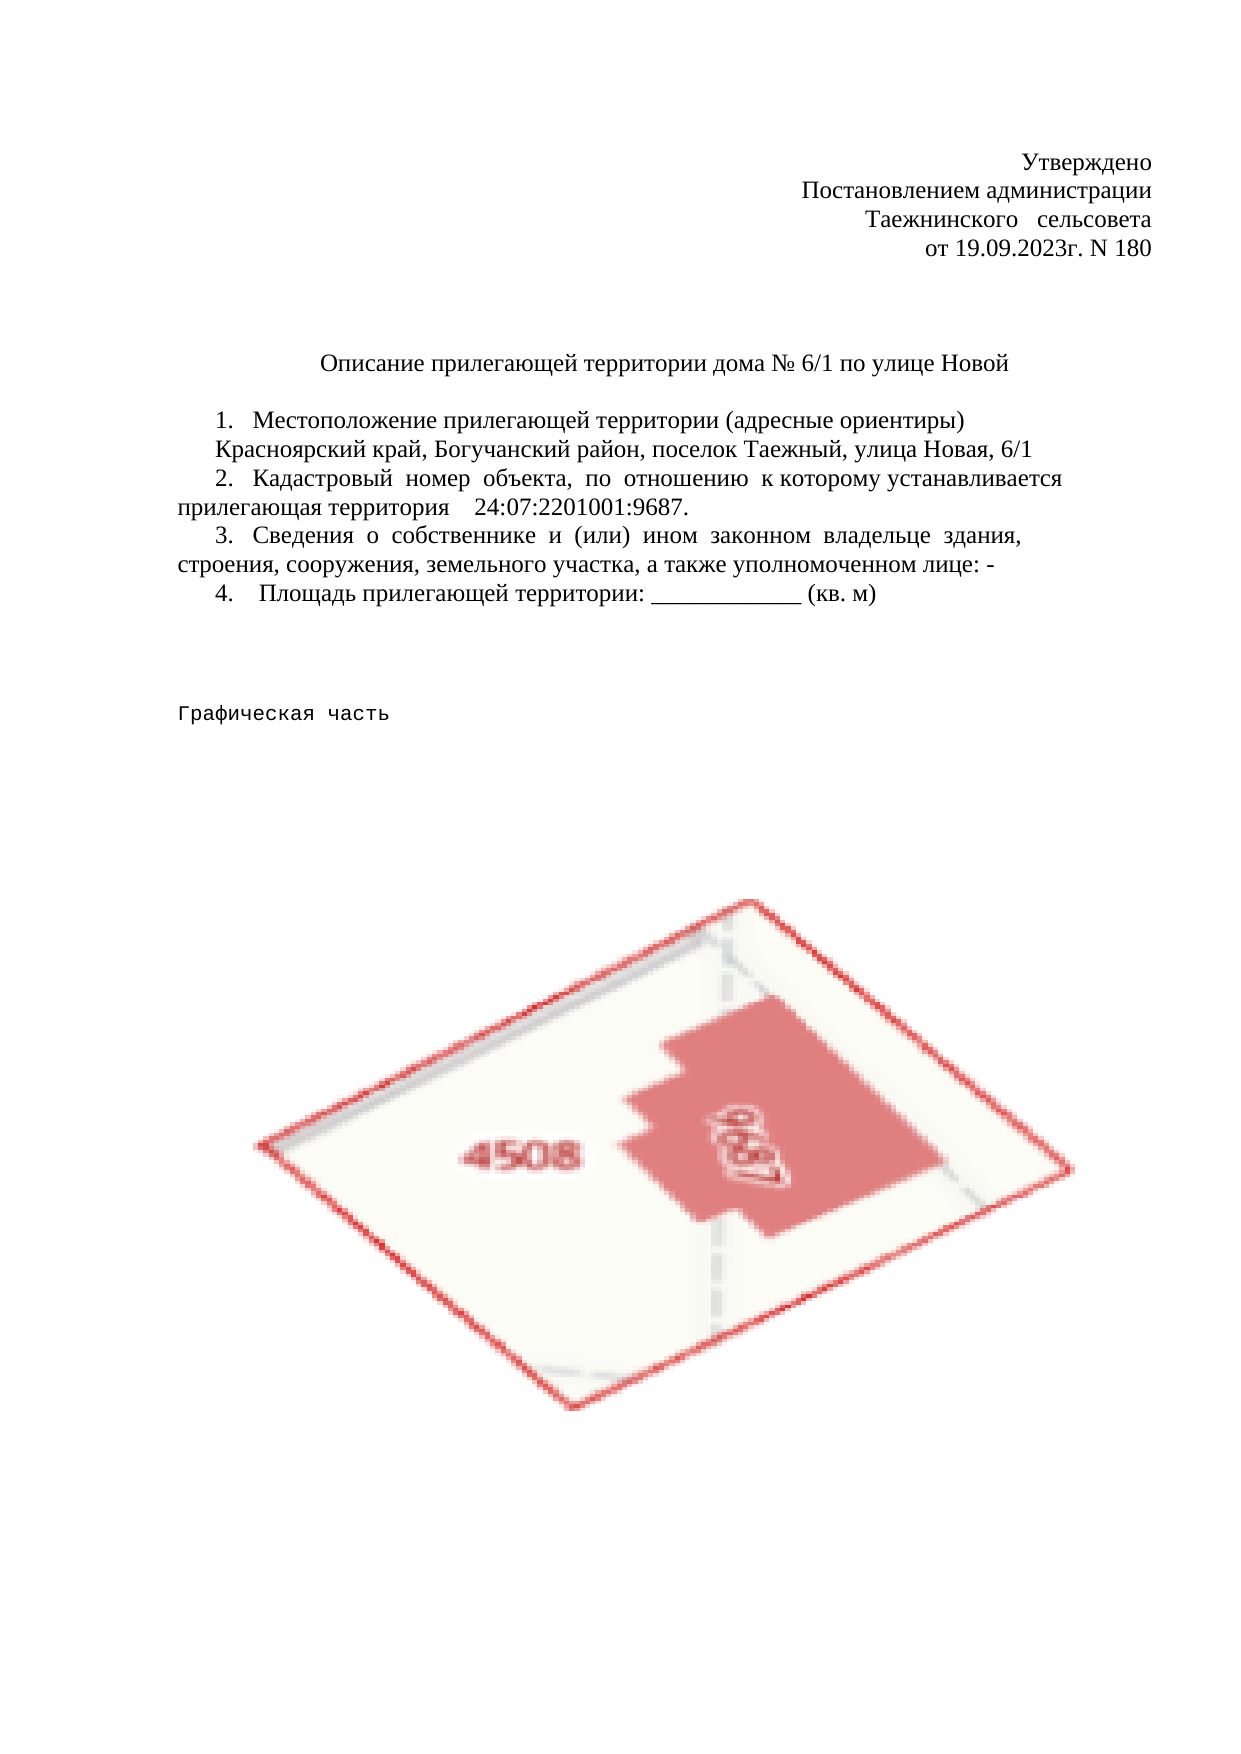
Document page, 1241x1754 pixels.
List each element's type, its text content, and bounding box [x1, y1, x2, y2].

list Площадь прилегающей территории: ____________ (кв. м) [215, 578, 1152, 607]
list Местоположение прилегающей территории (адресные ориентиры) [215, 406, 1152, 434]
text Постановлением администрации [428, 176, 1152, 204]
text прилегающая территория 24:07:2201001:9687. [177, 492, 1152, 521]
text Описание прилегающей территории дома № 6/1 по улице Новой [177, 348, 1152, 377]
list Сведения о собственнике и (или) ином законном владельце здания, [215, 521, 1152, 549]
text Таежнинского сельсовета [428, 204, 1152, 233]
picture [248, 897, 1080, 1415]
text строения, сооружения, земельного участка, а также уполномоченном лице: - [177, 549, 1152, 578]
text Утверждено [428, 147, 1152, 176]
text от 19.09.2023г. N 180 [428, 233, 1152, 262]
text Графическая часть [177, 703, 1152, 726]
text Красноярский край, Богучанский район, поселок Таежный, улица Новая, 6/1 [215, 434, 1152, 463]
list Кадастровый номер объекта, по отношению к которому устанавливается [215, 463, 1152, 492]
